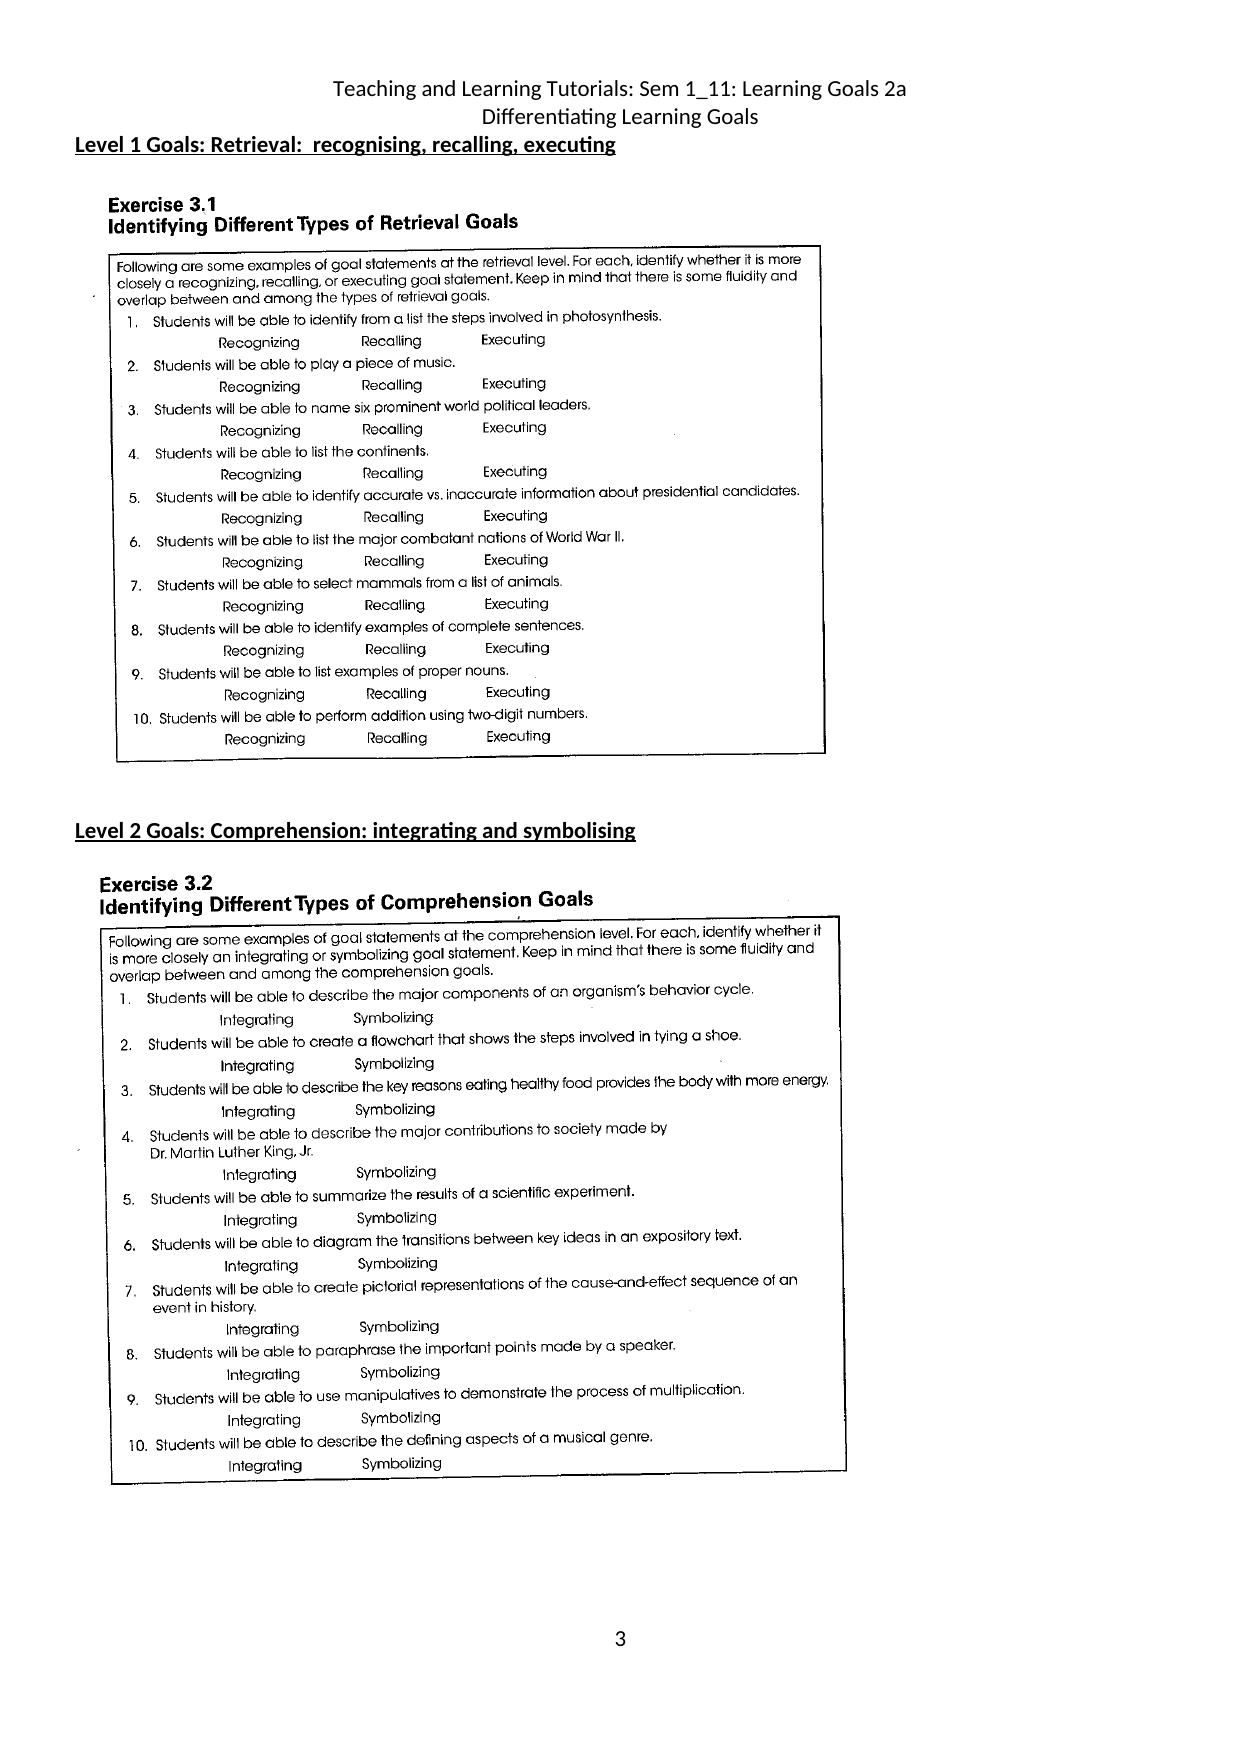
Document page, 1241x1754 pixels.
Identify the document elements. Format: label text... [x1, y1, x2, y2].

text Level 1 Goals: Retrieval: recognising, recalling, executing [75, 130, 1165, 158]
text Level 2 Goals: Comprehension: integrating and symbolising [75, 816, 1165, 844]
